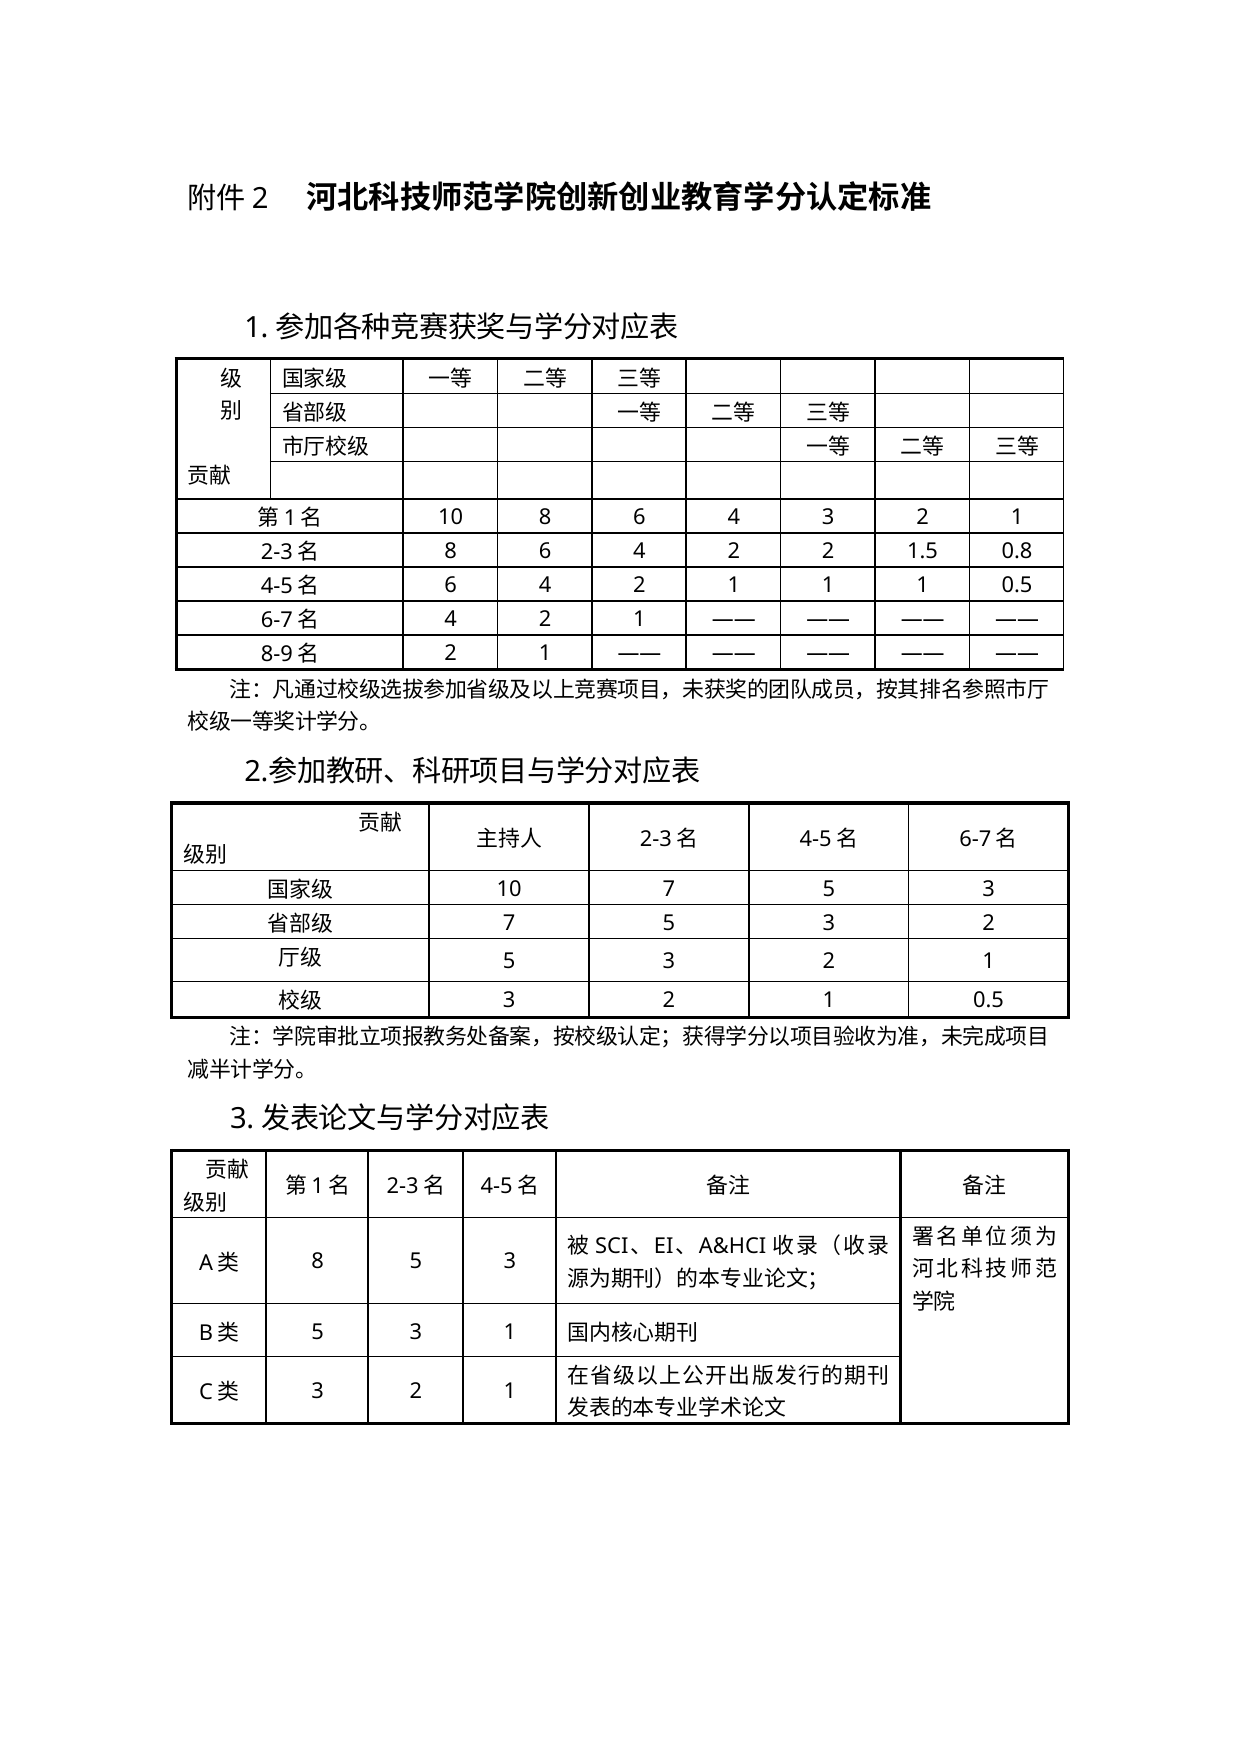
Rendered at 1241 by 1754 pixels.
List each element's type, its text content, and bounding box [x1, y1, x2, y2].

table_header 主持人 [430, 805, 588, 869]
table_cell —— [970, 602, 1063, 634]
table_header 二等 [498, 360, 591, 393]
table_cell 第1名 [178, 500, 402, 532]
table_cell 3 [464, 1218, 555, 1302]
table_cell —— [970, 636, 1063, 668]
table_cell 三等 [781, 394, 874, 427]
table_cell 6 [404, 568, 497, 600]
table_cell 2 [909, 905, 1067, 938]
table_cell 4 [498, 568, 591, 600]
table_header 级别 贡献 [178, 360, 270, 498]
table_header 备注 [557, 1152, 899, 1217]
table_cell 2 [750, 939, 908, 981]
table_cell [970, 462, 1063, 498]
table_header [781, 360, 874, 393]
table_cell 被SCI、EI、A&HCI收录（收录源为期刊）的本专业论文； [557, 1218, 899, 1302]
table_cell 0.5 [909, 982, 1067, 1016]
table_cell 4 [404, 602, 497, 634]
table_cell 0.8 [970, 534, 1063, 566]
table_cell 4 [687, 500, 780, 532]
table_cell 3 [267, 1357, 367, 1422]
table_cell 市厅校级 [271, 428, 402, 461]
table_cell 8 [267, 1218, 367, 1302]
table_cell 5 [750, 871, 908, 904]
table_header [687, 360, 780, 393]
table_header 4-5名 [750, 805, 908, 869]
table_cell 0.5 [970, 568, 1063, 600]
table_cell 校级 [173, 982, 428, 1016]
table_cell 厅级 [173, 939, 428, 981]
table_cell 2 [593, 568, 685, 600]
table_cell 5 [369, 1218, 462, 1302]
table_header 贡献 级别 [173, 805, 428, 869]
table_cell 二等 [687, 394, 780, 427]
table_header 一等 [404, 360, 497, 393]
table_cell 1 [909, 939, 1067, 981]
table_cell 1 [464, 1357, 555, 1422]
table_header 贡献 级别 [173, 1152, 265, 1217]
table_cell —— [876, 602, 969, 634]
table_cell 省部级 [271, 394, 402, 427]
table_cell 署名单位须为河北科技师范学院 [902, 1218, 1067, 1422]
table_header 2-3名 [369, 1152, 462, 1217]
table_cell 1 [498, 636, 591, 668]
table_cell 3 [590, 939, 748, 981]
table_cell B类 [173, 1304, 265, 1356]
table_cell 2 [369, 1357, 462, 1422]
table_cell C类 [173, 1357, 265, 1422]
table_cell 2 [404, 636, 497, 668]
table_cell A类 [173, 1218, 265, 1302]
table_cell 1.5 [876, 534, 969, 566]
table_header 2-3名 [590, 805, 748, 869]
table_cell —— [687, 636, 780, 668]
text 3. 发表论文与学分对应表 [187, 1084, 1053, 1149]
table_cell 3 [430, 982, 588, 1016]
table_cell 一等 [593, 394, 685, 427]
table_cell 3 [750, 905, 908, 938]
table_cell [687, 428, 780, 461]
table_cell 2 [876, 500, 969, 532]
table_cell 2 [590, 982, 748, 1016]
table_header 三等 [593, 360, 685, 393]
table_cell [404, 394, 497, 427]
table_cell 3 [909, 871, 1067, 904]
table_header 国家级 [271, 360, 402, 393]
table_cell 6 [593, 500, 685, 532]
table_cell 2-3名 [178, 534, 402, 566]
table_cell [593, 428, 685, 461]
table_cell 1 [687, 568, 780, 600]
table_cell 在省级以上公开出版发行的期刊发表的本专业学术论文 [557, 1357, 899, 1422]
table_cell [687, 462, 780, 498]
table_cell 5 [267, 1304, 367, 1356]
table_cell 6-7名 [178, 602, 402, 634]
table_cell 10 [404, 500, 497, 532]
table_cell [970, 394, 1063, 427]
table_cell 1 [876, 568, 969, 600]
table_header 6-7名 [909, 805, 1067, 869]
table_cell 1 [970, 500, 1063, 532]
table_cell —— [687, 602, 780, 634]
table_cell [781, 462, 874, 498]
table_cell 一等 [781, 428, 874, 461]
table_cell [876, 394, 969, 427]
text 注：学院审批立项报教务处备案，按校级认定；获得学分以项目验收为准，未完成项目减半计学分。 [187, 1019, 1053, 1084]
table_cell 5 [430, 939, 588, 981]
table_cell 国家级 [173, 871, 428, 904]
table_cell 4 [593, 534, 685, 566]
table_cell 2 [498, 602, 591, 634]
table_cell 8 [498, 500, 591, 532]
table_cell [404, 462, 497, 498]
table_cell 1 [593, 602, 685, 634]
table_header [970, 360, 1063, 393]
table_cell —— [876, 636, 969, 668]
text 注：凡通过校级选拔参加省级及以上竞赛项目，未获奖的团队成员，按其排名参照市厅校级一等奖计学分。 [187, 671, 1053, 736]
table_cell 4-5名 [178, 568, 402, 600]
table_header 备注 [902, 1152, 1067, 1217]
table_cell 7 [430, 905, 588, 938]
table_cell —— [593, 636, 685, 668]
table_cell —— [781, 636, 874, 668]
table_cell 8 [404, 534, 497, 566]
table_cell 3 [781, 500, 874, 532]
table_cell 二等 [876, 428, 969, 461]
table_cell [404, 428, 497, 461]
text 1. 参加各种竞赛获奖与学分对应表 [187, 292, 1053, 357]
table_cell [876, 462, 969, 498]
text 2.参加教研、科研项目与学分对应表 [187, 736, 1053, 801]
table_cell [498, 428, 591, 461]
table_cell 10 [430, 871, 588, 904]
table_cell 2 [781, 534, 874, 566]
table_cell [593, 462, 685, 498]
table_cell [271, 462, 402, 498]
table_cell 7 [590, 871, 748, 904]
table_cell 5 [590, 905, 748, 938]
table_cell 6 [498, 534, 591, 566]
table_cell 省部级 [173, 905, 428, 938]
table_cell 1 [464, 1304, 555, 1356]
table_cell 1 [750, 982, 908, 1016]
table_cell [498, 394, 591, 427]
table_cell —— [781, 602, 874, 634]
table_header 第1名 [267, 1152, 367, 1217]
table_cell 国内核心期刊 [557, 1304, 899, 1356]
table_cell 3 [369, 1304, 462, 1356]
table_header 4-5名 [464, 1152, 555, 1217]
table_cell 2 [687, 534, 780, 566]
table_cell [498, 462, 591, 498]
table_cell 8-9名 [178, 636, 402, 668]
table_cell 三等 [970, 428, 1063, 461]
table_cell 1 [781, 568, 874, 600]
text 附件2 河北科技师范学院创新创业教育学分认定标准 [187, 162, 1053, 227]
table_header [876, 360, 969, 393]
